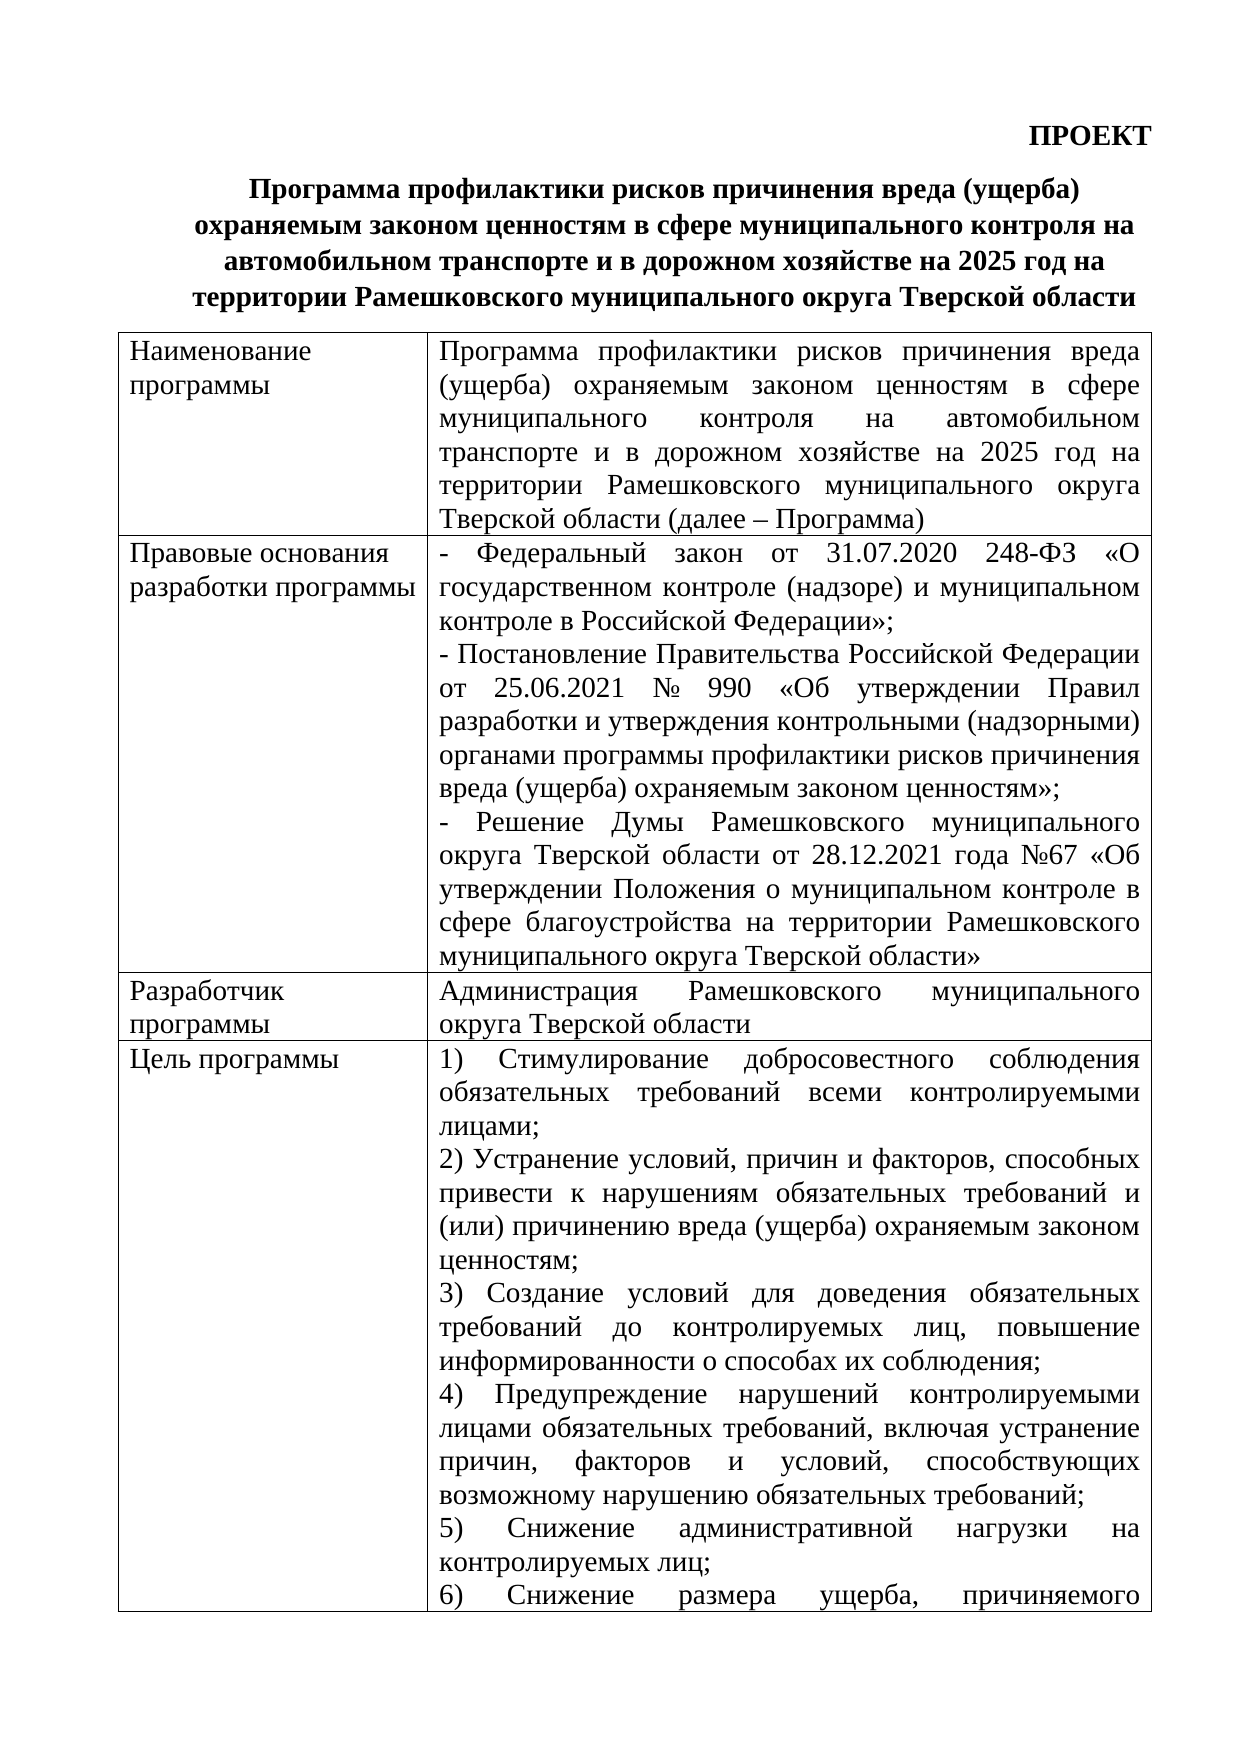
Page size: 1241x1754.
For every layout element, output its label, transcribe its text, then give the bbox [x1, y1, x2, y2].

table_cell Правовые основания разработки программы [119, 536, 427, 972]
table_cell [428, 1041, 1151, 1611]
table_cell - Федеральный закон от 31.07.2020 248-ФЗ «О государственном контроле (надзоре) и муниципальном контроле в Российской Федерации»; - Постановление Правительства Российской Федерации от 25.06.2021 № 990 «Об утверждении Правил разработки и утверждения контрольными (надзорными) органами программы профилактики рисков причинения вреда (ущерба) охраняемым законом ценностям»; - Решение Думы Рамешковского муниципального округа Тверской области от 28.12.2021 года №67 «Об утверждении Положения о муниципальном контроле в сфере благоустройства на территории Рамешковского муниципального округа Тверской области» [428, 536, 1151, 972]
table_cell Разработчик программы [119, 973, 427, 1040]
table_header Программа профилактики рисков причинения вреда (ущерба) охраняемым законом ценностям в сфере муниципального контроля на автомобильном транспорте и в дорожном хозяйстве на 2025 год на территории Рамешковского муниципального округа Тверской области (далее – Программа) [428, 333, 1151, 534]
table_cell Цель программы [119, 1041, 427, 1611]
text Программа профилактики рисков причинения вреда (ущерба) охраняемым законом ценностям в сфере муниципального контроля на автомобильном транспорте и в дорожном хозяйстве на 2025 год на территории Рамешковского муниципального округа Тверской области [177, 171, 1152, 313]
text ПРОЕКТ [177, 118, 1152, 152]
table_cell Администрация Рамешковского муниципального округа Тверской области [428, 973, 1151, 1040]
table_header Наименование программы [119, 333, 427, 534]
